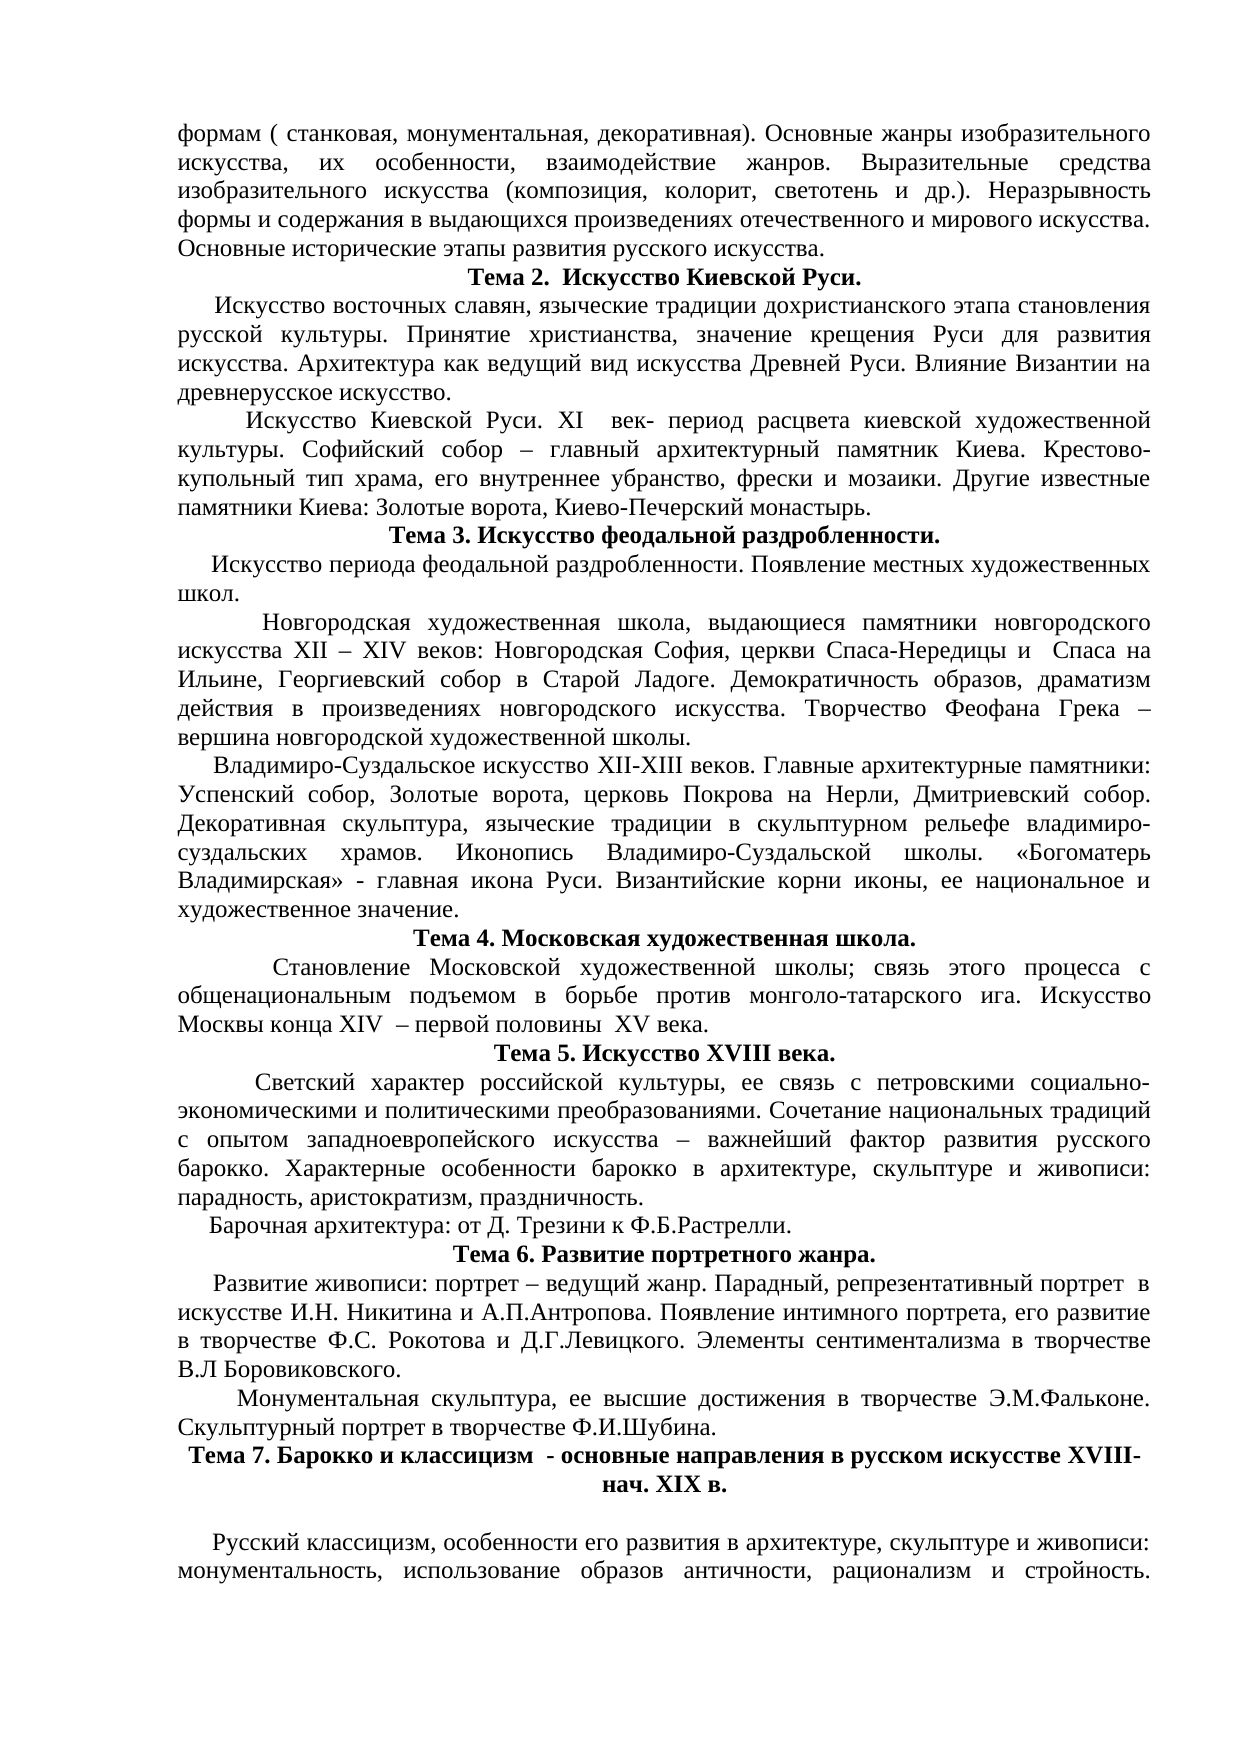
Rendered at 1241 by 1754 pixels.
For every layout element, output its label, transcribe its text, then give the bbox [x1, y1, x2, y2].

text Становление Московской художественной школы; связь этого процесса с общенациональным подъемом в борьбе против монголо-татарского ига. Искусство Москвы конца XIV – первой половины XV века. [177, 952, 1152, 1038]
text Тема 2. Искусство Киевской Руси. [177, 262, 1152, 291]
text Искусство Киевской Руси. XI век- период расцвета киевской художественной культуры. Софийский собор – главный архитектурный памятник Киева. Крестово-купольный тип храма, его внутреннее убранство, фрески и мозаики. Другие известные памятники Киева: Золотые ворота, Киево-Печерский монастырь. [177, 406, 1152, 521]
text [177, 118, 1152, 262]
text Искусство восточных славян, языческие традиции дохристианского этапа становления русской культуры. Принятие христианства, значение крещения Руси для развития искусства. Архитектура как ведущий вид искусства Древней Руси. Влияние Византии на древнерусское искусство. [177, 291, 1152, 406]
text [177, 1527, 1152, 1584]
text Тема 3. Искусство феодальной раздробленности. [177, 521, 1152, 549]
text Владимиро-Суздальское искусство XII-XIII веков. Главные архитектурные памятники: Успенский собор, Золотые ворота, церковь Покрова на Нерли, Дмитриевский собор. Декоративная скульптура, языческие традиции в скульптурном рельефе владимиро-суздальских храмов. Иконопись Владимиро-Суздальской школы. «Богоматерь Владимирская» - главная икона Руси. Византийские корни иконы, ее национальное и художественное значение. [177, 751, 1152, 923]
text Развитие живописи: портрет – ведущий жанр. Парадный, репрезентативный портрет в искусстве И.Н. Никитина и А.П.Антропова. Появление интимного портрета, его развитие в творчестве Ф.С. Рокотова и Д.Г.Левицкого. Элементы сентиментализма в творчестве В.Л Боровиковского. [177, 1268, 1152, 1383]
text Тема 7. Барокко и классицизм - основные направления в русском искусстве XVIII-нач. XIX в. [177, 1441, 1152, 1498]
text Светский характер российской культуры, ее связь с петровскими социально-экономическими и политическими преобразованиями. Сочетание национальных традиций с опытом западноевропейского искусства – важнейший фактор развития русского барокко. Характерные особенности барокко в архитектуре, скульптуре и живописи: парадность, аристократизм, праздничность. [177, 1067, 1152, 1211]
text Тема 4. Московская художественная школа. [177, 923, 1152, 952]
text Тема 5. Искусство XVIII века. [177, 1038, 1152, 1067]
text Искусство периода феодальной раздробленности. Появление местных художественных школ. [177, 549, 1152, 607]
text Монументальная скульптура, ее высшие достижения в творчестве Э.М.Фальконе. Скульптурный портрет в творчестве Ф.И.Шубина. [177, 1383, 1152, 1441]
text Барочная архитектура: от Д. Трезини к Ф.Б.Растрелли. [177, 1211, 1152, 1239]
text Новгородская художественная школа, выдающиеся памятники новгородского искусства XII – XIV веков: Новгородская София, церкви Спаса-Нередицы и Спаса на Ильине, Георгиевский собор в Старой Ладоге. Демократичность образов, драматизм действия в произведениях новгородского искусства. Творчество Феофана Грека – вершина новгородской художественной школы. [177, 607, 1152, 751]
text Тема 6. Развитие портретного жанра. [177, 1239, 1152, 1268]
